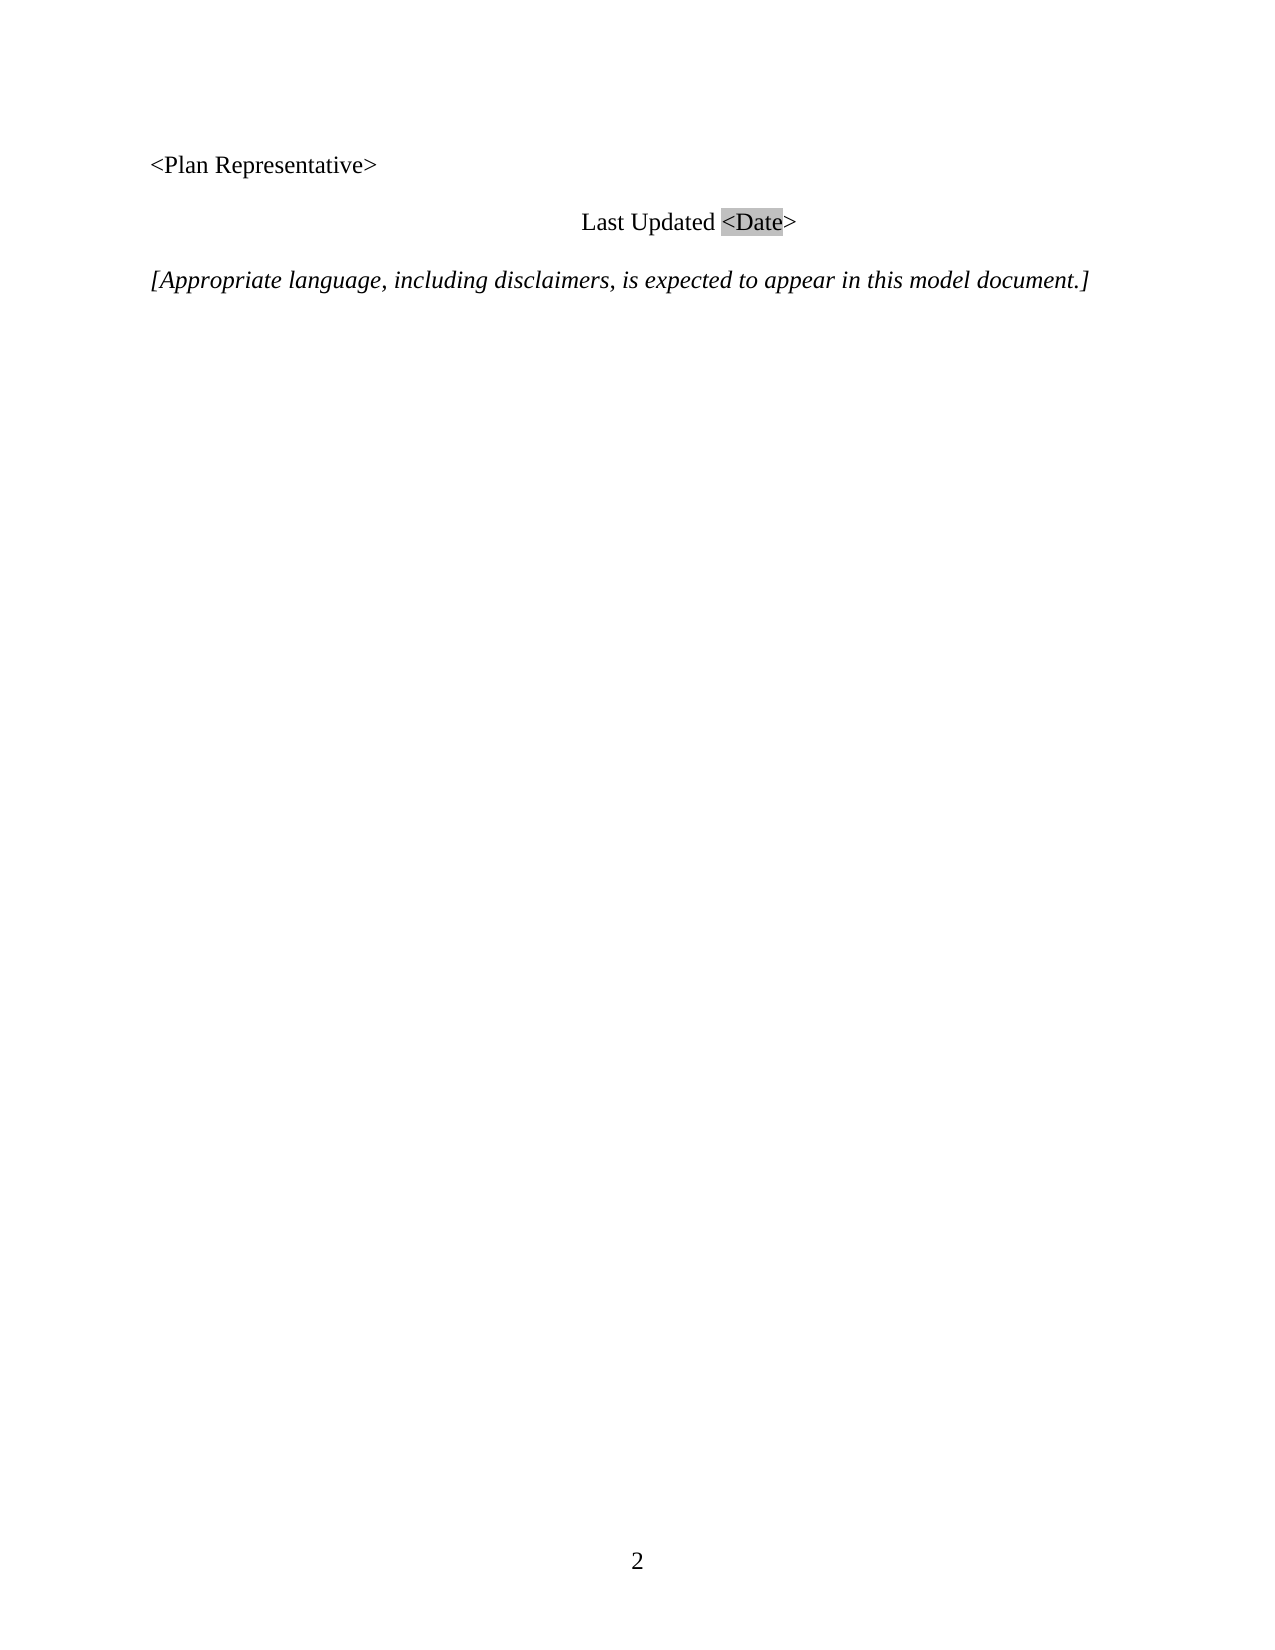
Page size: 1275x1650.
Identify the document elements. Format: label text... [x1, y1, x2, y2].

text <Plan Representative> [150, 150, 1125, 179]
text Last Updated <Date> [581, 207, 1125, 236]
text [Appropriate language, including disclaimers, is expected to appear in this model document.] [150, 265, 1125, 294]
